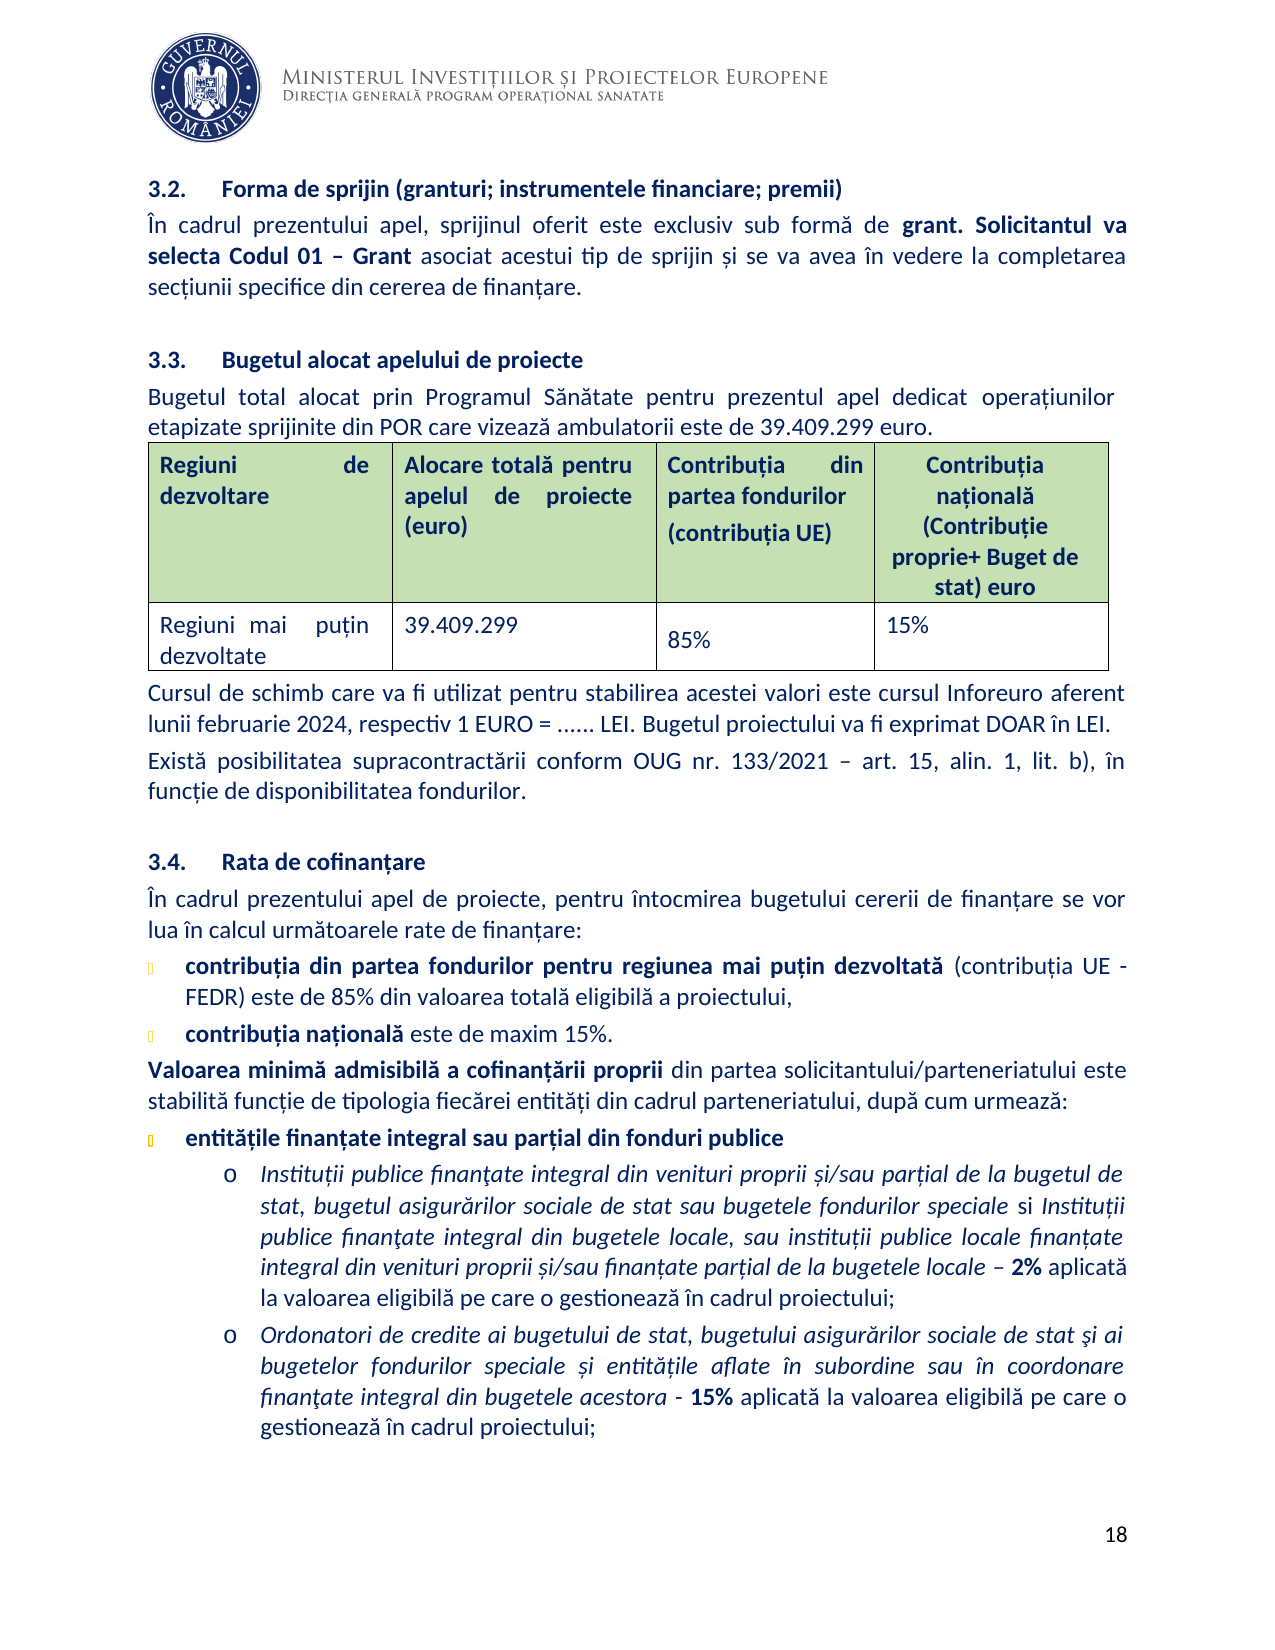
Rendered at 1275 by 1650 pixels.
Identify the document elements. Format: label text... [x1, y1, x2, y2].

table_cell 15% [875, 603, 1108, 670]
table_cell Regiuni mai puțin dezvoltate [149, 603, 392, 670]
list Forma de sprijin (granturi; instrumentele financiare; premii) [148, 173, 1127, 203]
text Există posibilitatea supracontractării conform OUG nr. 133/2021 – art. 15, alin. 1, lit. b), în funcție de disponibilitatea fondurilor. [148, 745, 1127, 806]
list contribuția națională este de maxim 15%. [148, 1018, 1127, 1048]
list entitățile finanțate integral sau parțial din fonduri publice [148, 1122, 1127, 1152]
list Ordonatori de credite ai bugetului de stat, bugetului asigurărilor sociale de stat şi ai bugetelor fondurilor speciale și entitățile aflate în subordine sau în coordonare finanţate integral din bugetele acestora - 15% aplicată la valoarea eligibilă pe care o gestionează în cadrul proiectului; [223, 1319, 1127, 1442]
text Cursul de schimb care va fi utilizat pentru stabilirea acestei valori este cursul Inforeuro aferent lunii februarie 2024, respectiv 1 EURO = ...... LEI. Bugetul proiectului va fi exprimat DOAR în LEI. [148, 678, 1127, 739]
picture [147, 29, 852, 145]
table_cell 85% [657, 603, 874, 670]
list Bugetul alocat apelului de proiecte [148, 344, 1127, 375]
text Valoarea minimă admisibilă a cofinanțării proprii din partea solicitantului/parteneriatului este stabilită funcție de tipologia fiecărei entități din cadrul parteneriatului, după cum urmează: [148, 1054, 1127, 1116]
table_header Contribuția din partea fondurilor (contribuția UE) [657, 443, 874, 602]
text În cadrul prezentului apel, sprijinul oferit este exclusiv sub formă de grant. Solicitantul va selecta Codul 01 – Grant asociat acestui tip de sprijin și se va avea în vedere la completarea secțiunii specifice din cererea de finanțare. [148, 210, 1127, 301]
list contribuția din partea fondurilor pentru regiunea mai puțin dezvoltată (contribuția UE - FEDR) este de 85% din valoarea totală eligibilă a proiectului, [148, 951, 1127, 1012]
list Rata de cofinanțare [148, 846, 1127, 877]
text Bugetul total alocat prin Programul Sănătate pentru prezentul apel dedicat operațiunilor etapizate sprijinite din POR care vizează ambulatorii este de 39.409.299 euro. [148, 381, 1115, 442]
table_header Contribuția națională (Contribuție proprie+ Buget de stat) euro [875, 443, 1108, 602]
list Instituții publice finanţate integral din venituri proprii și/sau parțial de la bugetul de stat, bugetul asigurărilor sociale de stat sau bugetele fondurilor speciale si Instituții publice finanţate integral din bugetele locale, sau instituții publice locale finanțate integral din venituri proprii și/sau finanțate parțial de la bugetele locale – 2% aplicată la valoarea eligibilă pe care o gestionează în cadrul proiectului; [223, 1159, 1127, 1312]
table_header Alocare totală pentru apelul de proiecte (euro) [393, 443, 656, 602]
table_header Regiuni de dezvoltare [149, 443, 392, 602]
table_cell 39.409.299 [393, 603, 656, 670]
text În cadrul prezentului apel de proiecte, pentru întocmirea bugetului cererii de finanțare se vor lua în calcul următoarele rate de finanțare: [148, 883, 1127, 944]
